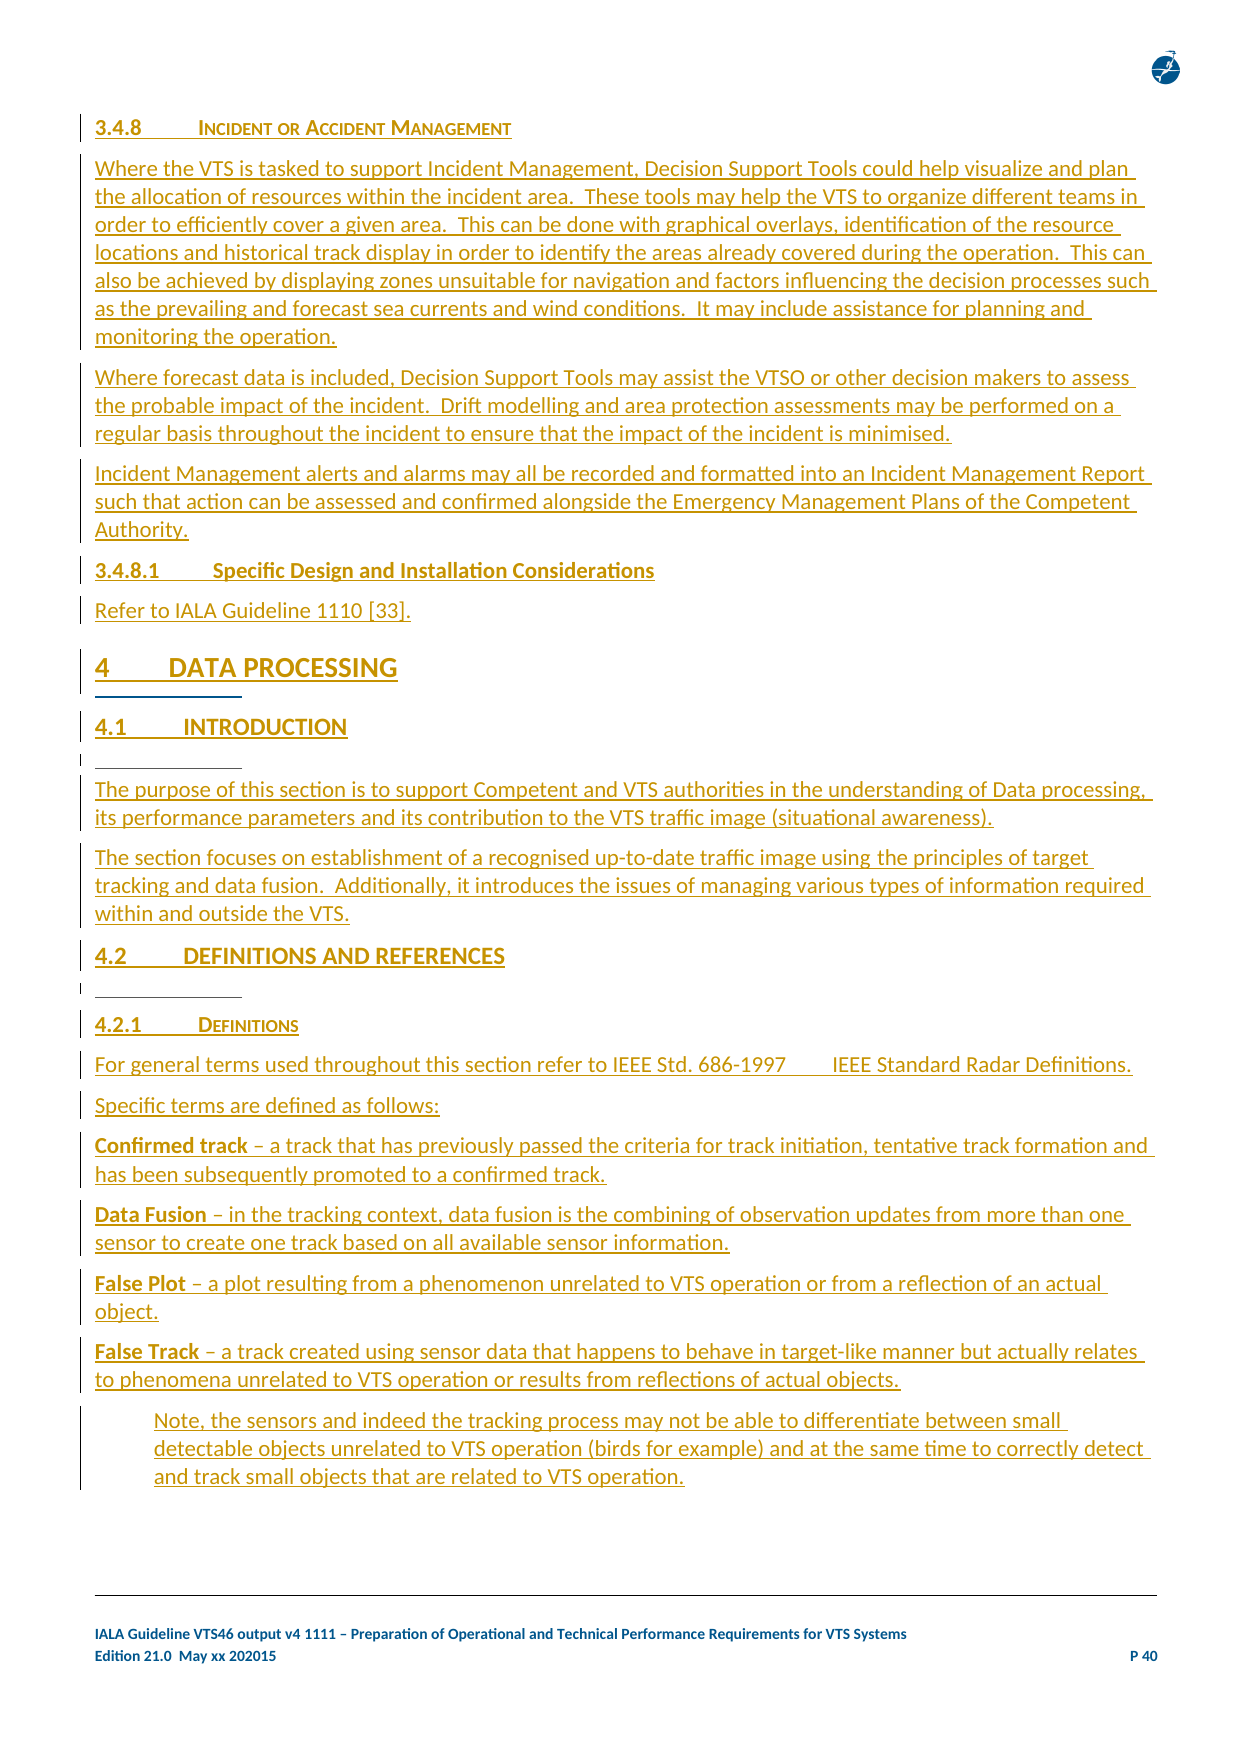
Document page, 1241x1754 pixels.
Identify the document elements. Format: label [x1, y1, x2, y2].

picture [1120, 0, 1239, 119]
